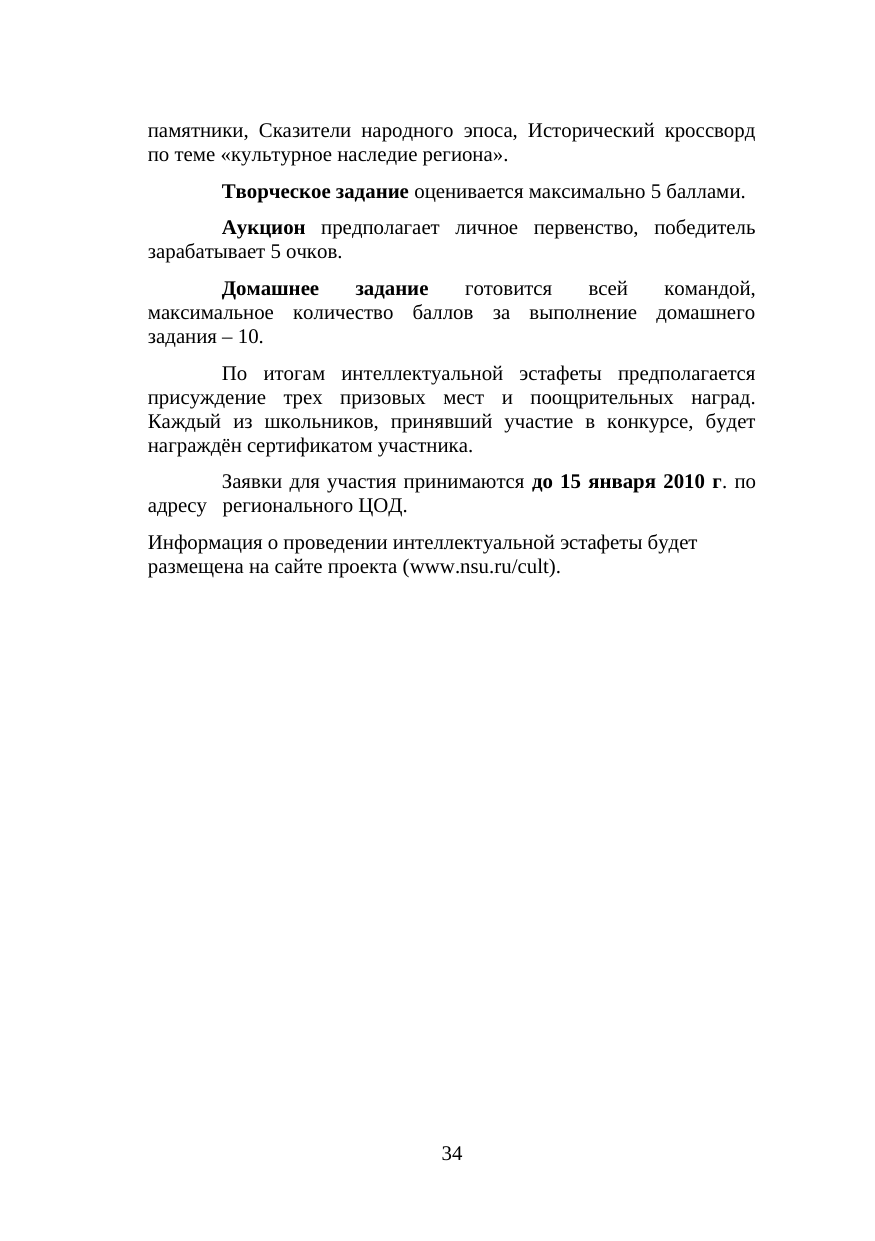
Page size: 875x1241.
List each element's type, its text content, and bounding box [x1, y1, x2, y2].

text Домашнее задание готовится всей командой, максимальное количество баллов за выполнение домашнего задания – 10. [148, 276, 756, 348]
text По итогам интеллектуальной эстафеты предполагается присуждение трех призовых мест и поощрительных наград. Каждый из школьников, принявший участие в конкурсе, будет награждён сертификатом участника. [148, 361, 756, 457]
text Аукцион предполагает личное первенство, победитель зарабатывает 5 очков. [148, 215, 756, 263]
text Творческое задание оценивается максимально 5 баллами. [148, 179, 756, 203]
text Заявки для участия принимаются до 15 января . по адресу регионального ЦОД. [148, 469, 756, 517]
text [148, 118, 756, 166]
text Информация о проведении интеллектуальной эстафеты будет размещена на сайте проекта (www.nsu.ru/cult). [148, 530, 756, 578]
